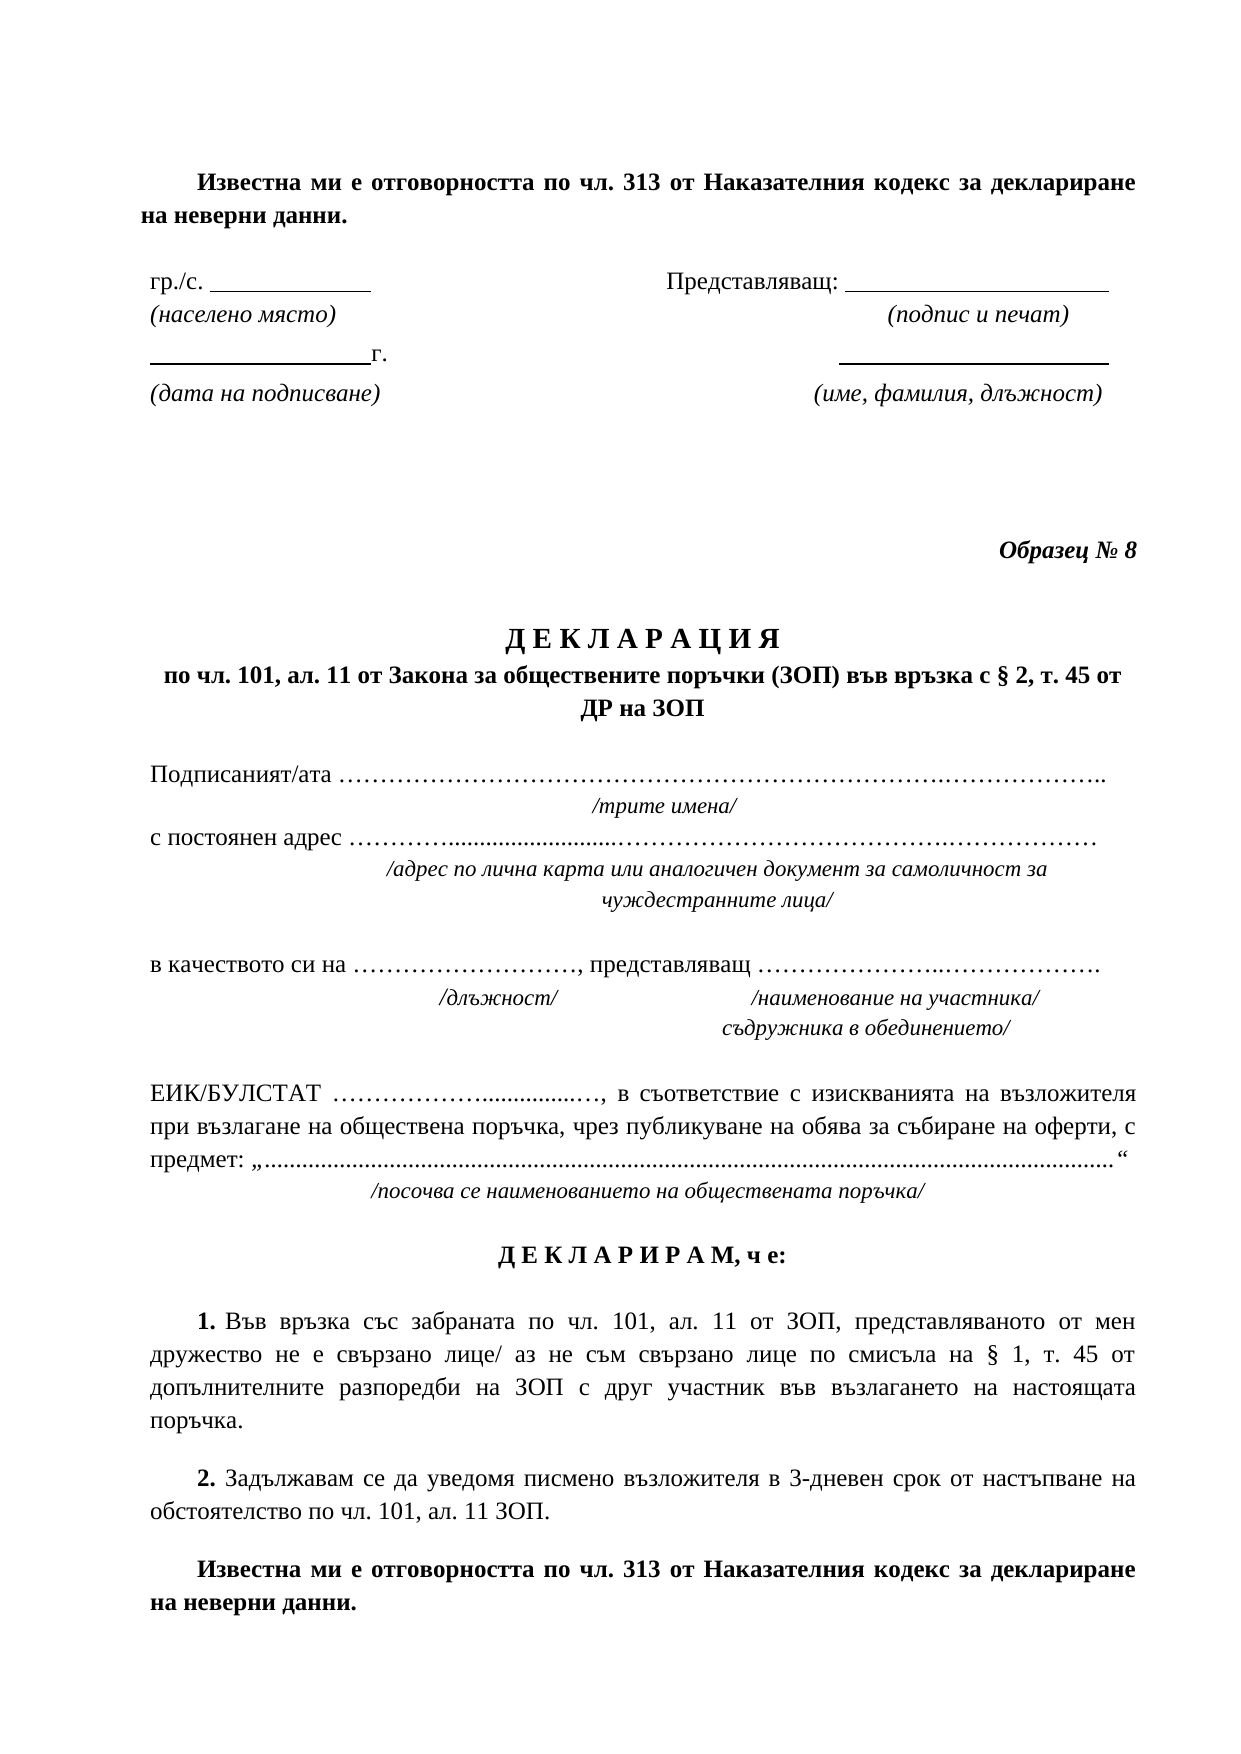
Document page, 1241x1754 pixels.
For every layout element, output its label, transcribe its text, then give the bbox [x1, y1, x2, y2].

text Образец № 8 [150, 535, 1137, 563]
text /трите имена/ [519, 792, 1137, 818]
text с постоянен адрес …………...........................………………………………….……………… [150, 822, 1137, 851]
text Д Е К Л А Р И Р А М, ч е: [150, 1240, 1134, 1269]
text /посочва се наименованието на обществената поръчка/ [297, 1177, 1137, 1203]
text /адрес по лична карта или аналогичен документ за самоличност за чуждестранните лица/ [297, 855, 1137, 912]
text Д Е К Л А Р А Ц И Я [150, 622, 1134, 655]
list Задължавам се да уведомя писмено възложителя в 3-дневен срок от настъпване на обстоятелство по чл. 101, ал. 11 ЗОП. [150, 1463, 1137, 1525]
text Известна ми е отговорността по чл. 313 от Наказателния кодекс за деклариране на неверни данни. [150, 1554, 1137, 1616]
text по чл. 101, ал. 11 от Закона за обществените поръчки (ЗОП) във връзка с § 2, т. 45 от ДР на ЗОП [150, 660, 1134, 722]
list Във връзка със забраната по чл. 101, ал. 11 от ЗОП, представляваното от мен дружество не е свързано лице/ аз не съм свързано лице по смисъла на § 1, т. 45 от допълнителните разпоредби на ЗОП с друг участник във възлагането на настоящата поръчка. [150, 1306, 1137, 1434]
text в качеството си на ………………………, представляващ …………………..………………. [150, 949, 1137, 978]
text (населено място) (подпис и печат) [150, 299, 1137, 328]
text ЕИК/БУЛСТАТ ………………...............…, в съответствие с изискванията на възложителя при възлагане на обществена поръчка, чрез публикуване на обява за събиране на оферти, с предмет: „........................................................................................................................................“ [150, 1078, 1137, 1172]
text г. [150, 338, 1137, 367]
text (дата на подписване) (име, фамилия, длъжност) [150, 378, 1137, 406]
text /длъжност/ /наименование на участника/ съдружника в обединението/ [433, 982, 1137, 1041]
text Известна ми е отговорността по чл. 313 от Наказателния кодекс за деклариране на неверни данни. [141, 167, 1137, 229]
text гр./с. Представляващ: [150, 266, 1137, 295]
text Подписаният/ата ……………………………………………………………….……………….. [150, 759, 1137, 788]
